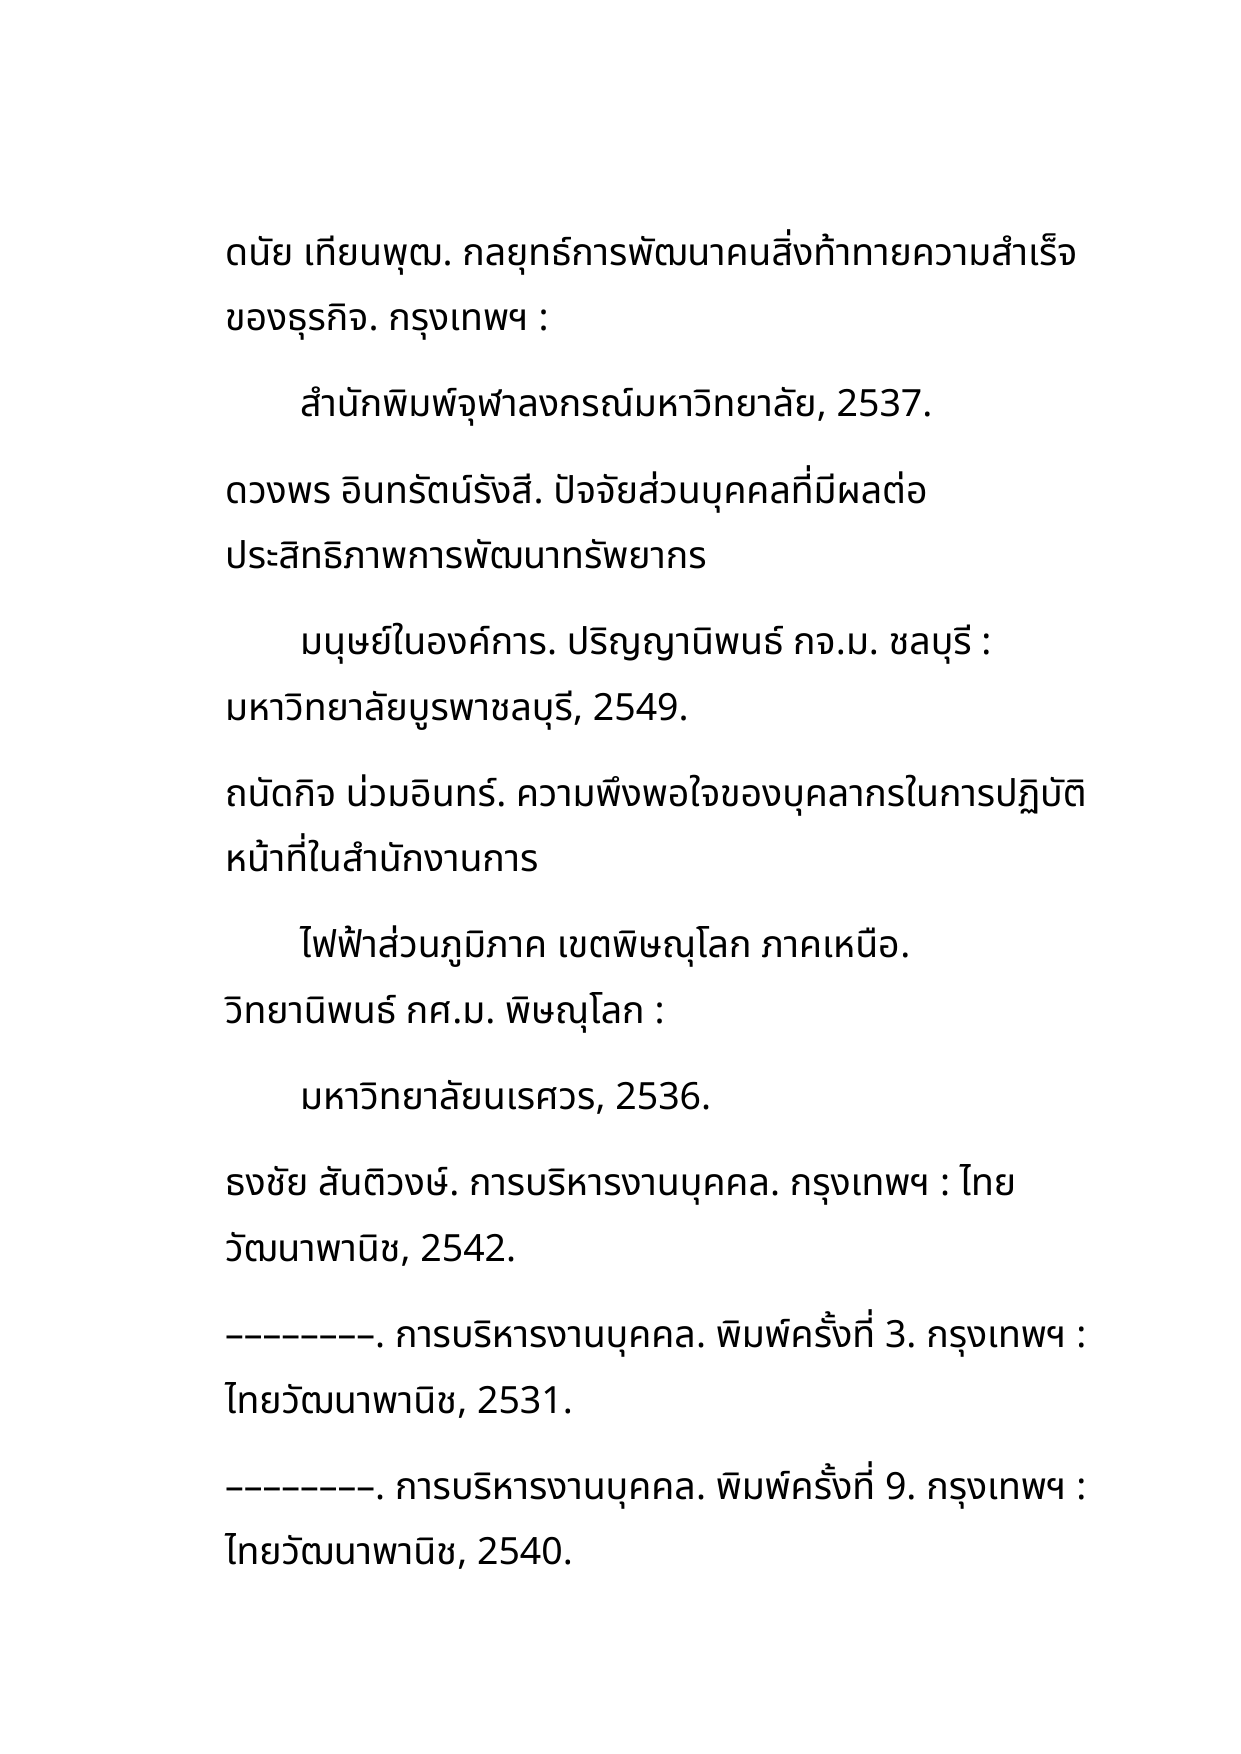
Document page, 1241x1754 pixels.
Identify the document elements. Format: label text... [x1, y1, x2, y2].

text ดนัย เทียนพุฒ. กลยุทธ์การพัฒนาคนสิ่งท้าทายความสำเร็จของธุรกิจ. กรุงเทพฯ : [225, 225, 1090, 347]
text สำนักพิมพ์จุฬาลงกรณ์มหาวิทยาลัย, 2537. [225, 377, 1090, 434]
text มนุษย์ในองค์การ. ปริญญานิพนธ์ กจ.ม. ชลบุรี : มหาวิทยาลัยบูรพาชลบุรี, 2549. [225, 614, 1090, 737]
text ถนัดกิจ น่วมอินทร์. ความพึงพอใจของบุคลากรในการปฏิบัติหน้าที่ในสำนักงานการ [225, 766, 1090, 888]
text ไฟฟ้าส่วนภูมิภาค เขตพิษณุโลก ภาคเหนือ. วิทยานิพนธ์ กศ.ม. พิษณุโลก : [225, 918, 1090, 1040]
text มหาวิทยาลัยนเรศวร, 2536. [225, 1069, 1090, 1126]
text ดวงพร อินทรัตน์รังสี. ปัจจัยส่วนบุคคลที่มีผลต่อประสิทธิภาพการพัฒนาทรัพยากร [225, 463, 1090, 585]
text ธงชัย สันติวงษ์. การบริหารงานบุคคล. กรุงเทพฯ : ไทยวัฒนาพานิช, 2542. [225, 1156, 1090, 1278]
text ––––––––. การบริหารงานบุคคล. พิมพ์ครั้งที่ 9. กรุงเทพฯ : ไทยวัฒนาพานิช, 2540. [225, 1459, 1090, 1582]
text ––––––––. การบริหารงานบุคคล. พิมพ์ครั้งที่ 3. กรุงเทพฯ : ไทยวัฒนาพานิช, 2531. [225, 1307, 1090, 1430]
